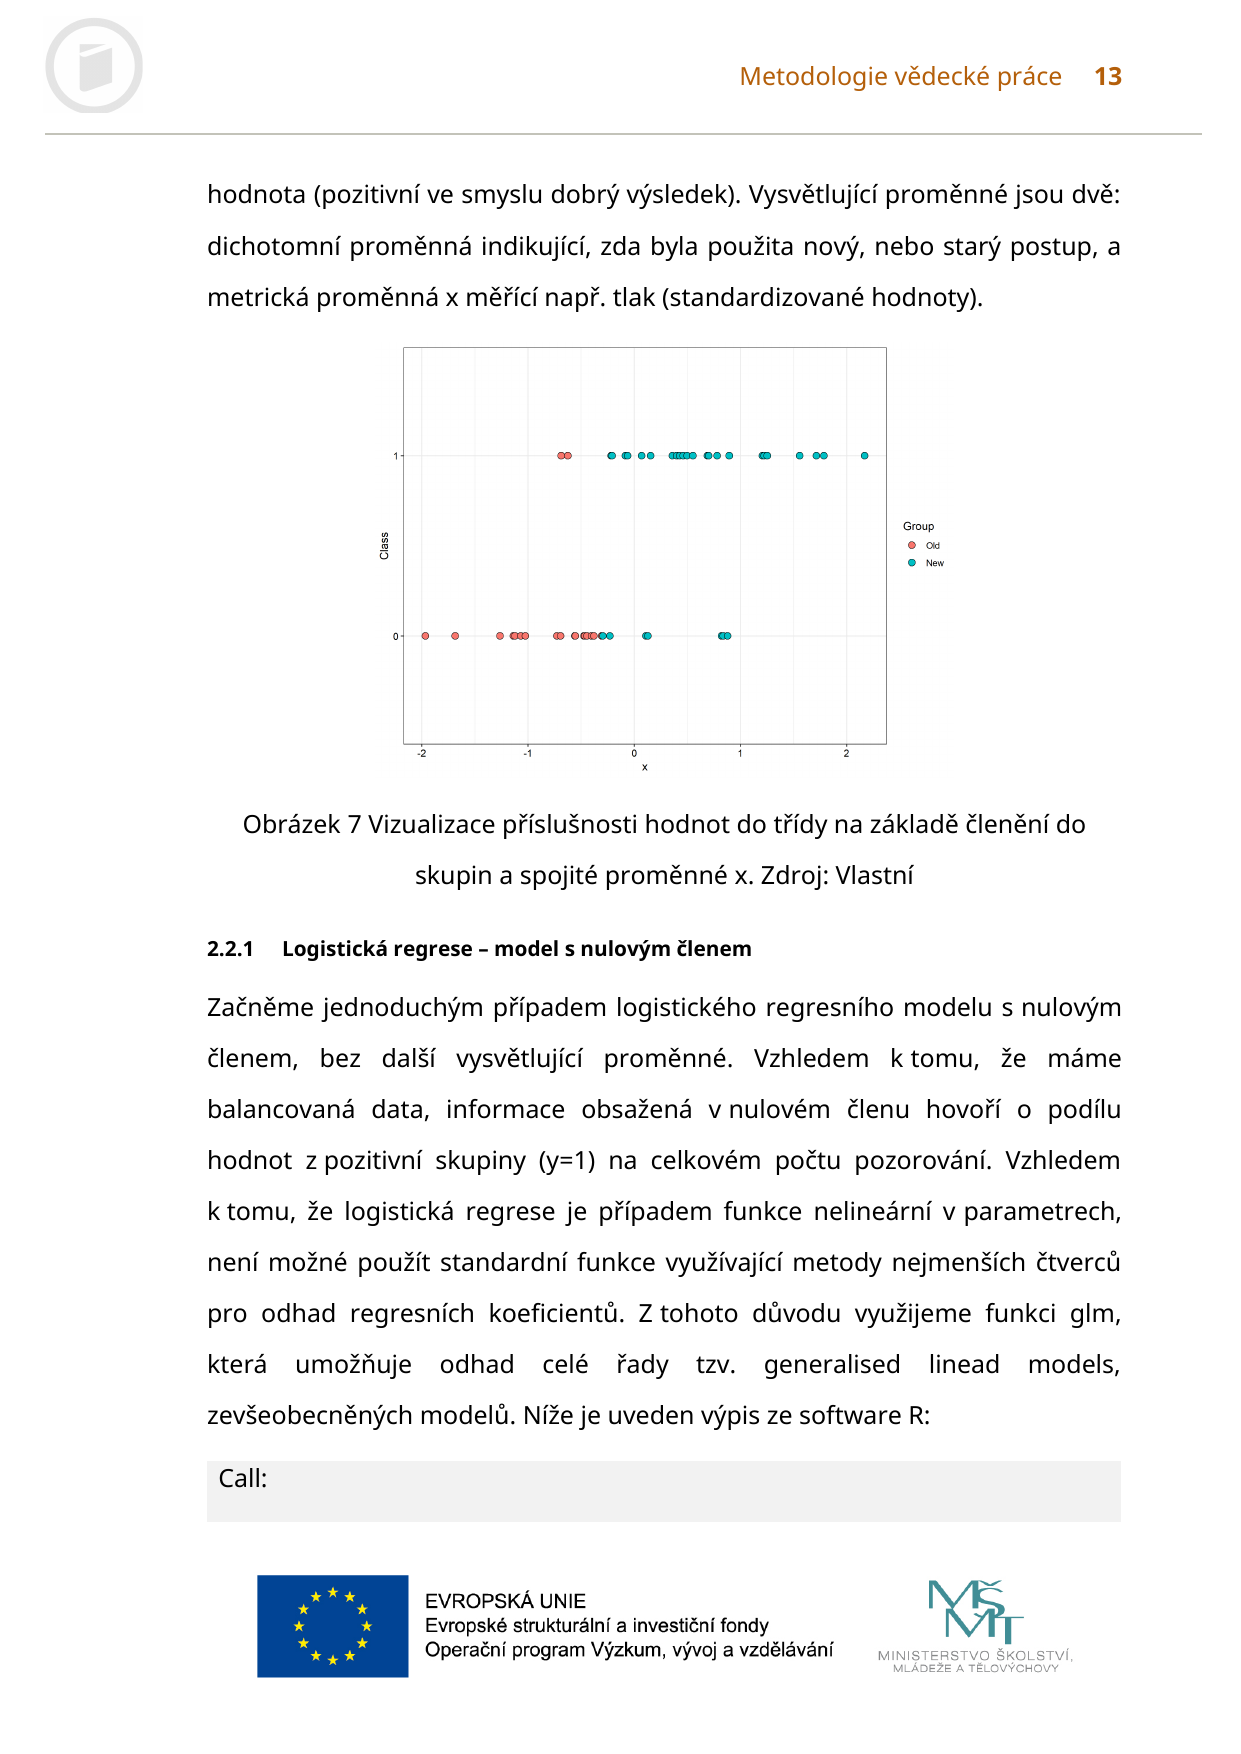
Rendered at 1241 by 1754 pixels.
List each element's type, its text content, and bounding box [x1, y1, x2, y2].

text Obrázek 7 Vizualizace příslušnosti hodnot do třídy na základě členění do skupin a spojité proměnné x. Zdroj: Vlastní [207, 807, 1122, 892]
text Začněme jednoduchým případem logistického regresního modelu s nulovým členem, bez další vysvětlující proměnné. Vzhledem k tomu, že máme balancovaná data, informace obsažená v nulovém členu hovoří o podílu hodnot z pozitivní skupiny (y=1) na celkovém počtu pozorování. Vzhledem k tomu, že logistická regrese je případem funkce nelineární v parametrech, není možné použít standardní funkce využívající metody nejmenších čtverců pro odhad regresních koeficientů. Z tohoto důvodu využijeme funkci glm, která umožňuje odhad celé řady tzv. generalised linead models, zevšeobecněných modelů. Níže je uveden výpis ze software R: [207, 989, 1122, 1432]
picture [206, 1524, 1123, 1728]
subtitle Logistická regrese – model s nulovým členem [207, 934, 1122, 962]
table_header Call: [207, 1461, 1121, 1522]
picture [374, 342, 955, 778]
